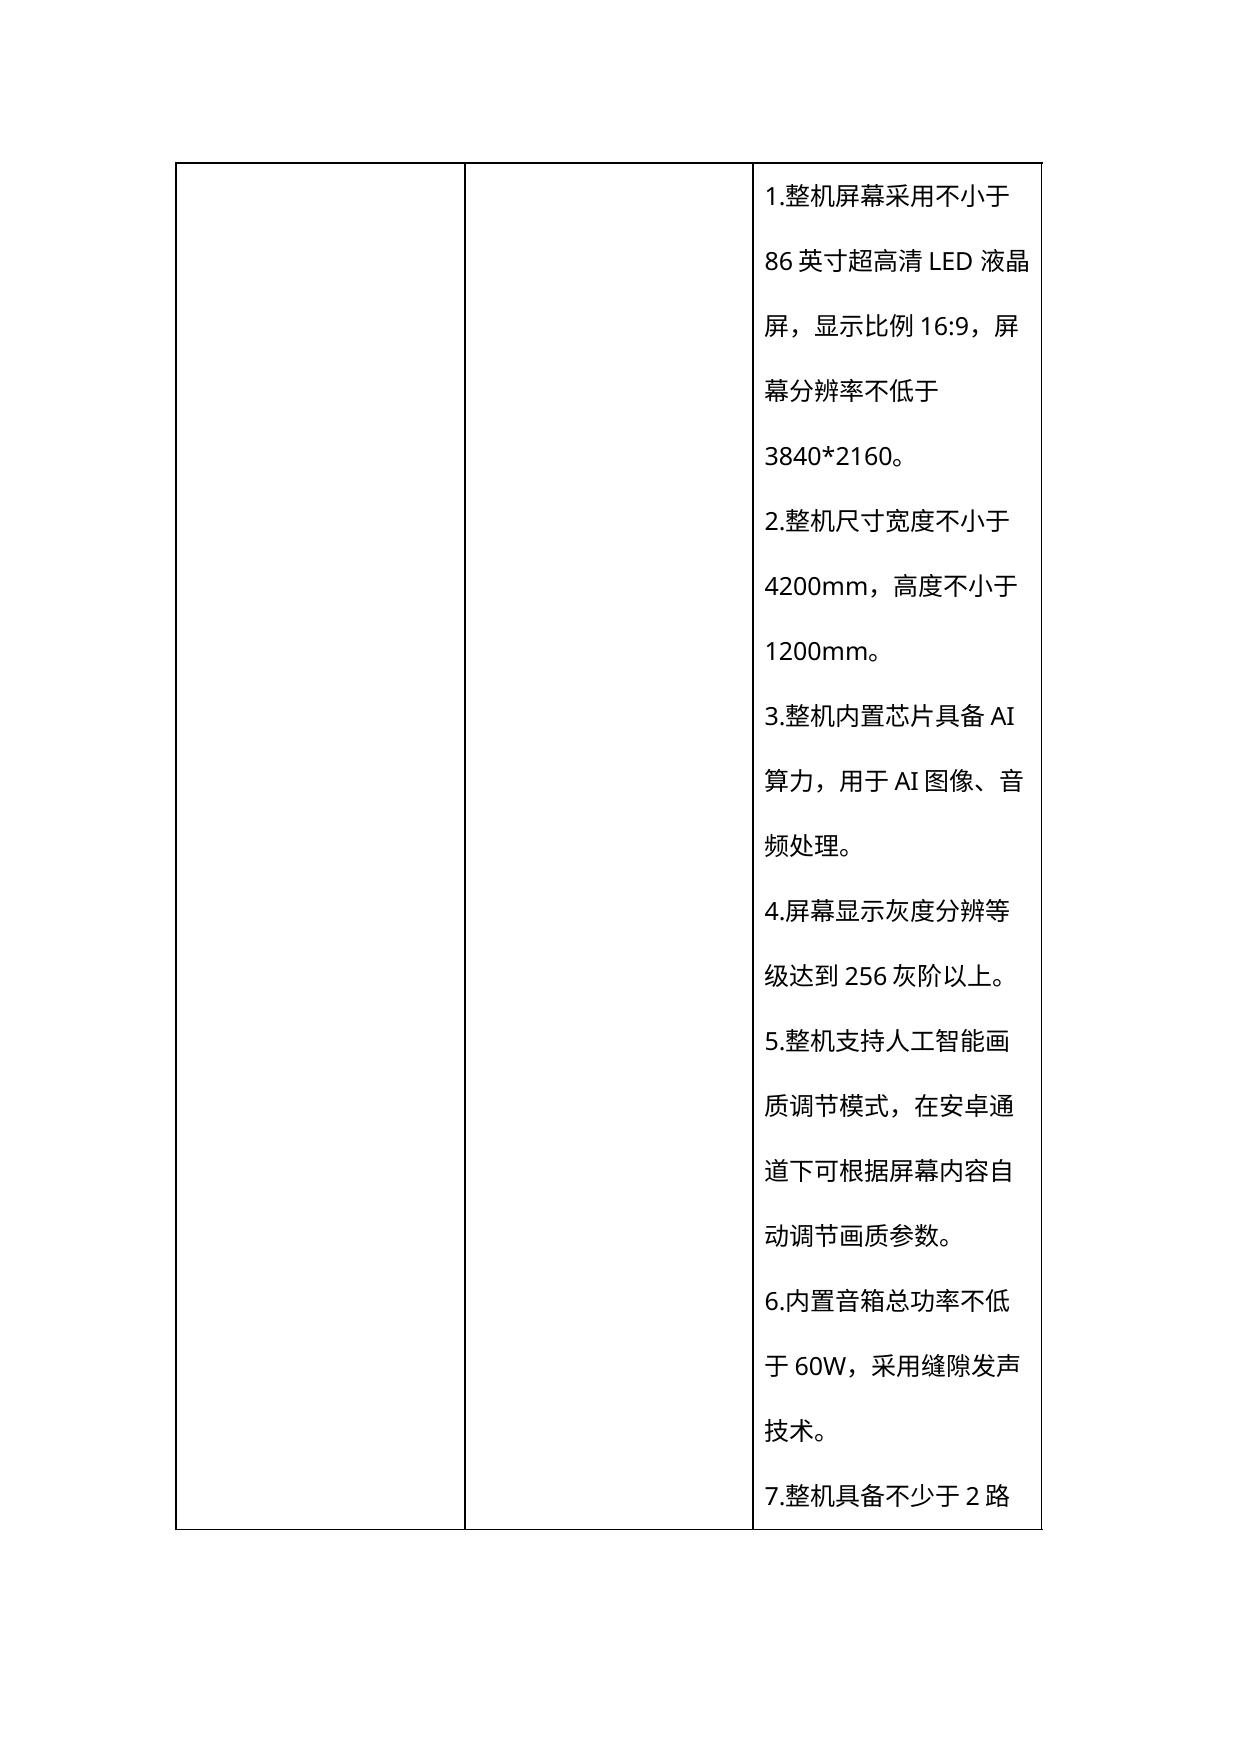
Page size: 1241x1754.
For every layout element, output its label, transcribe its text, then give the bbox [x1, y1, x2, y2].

table_cell 1 [177, 164, 464, 1528]
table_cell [754, 164, 1041, 1528]
table_cell [466, 164, 752, 1528]
